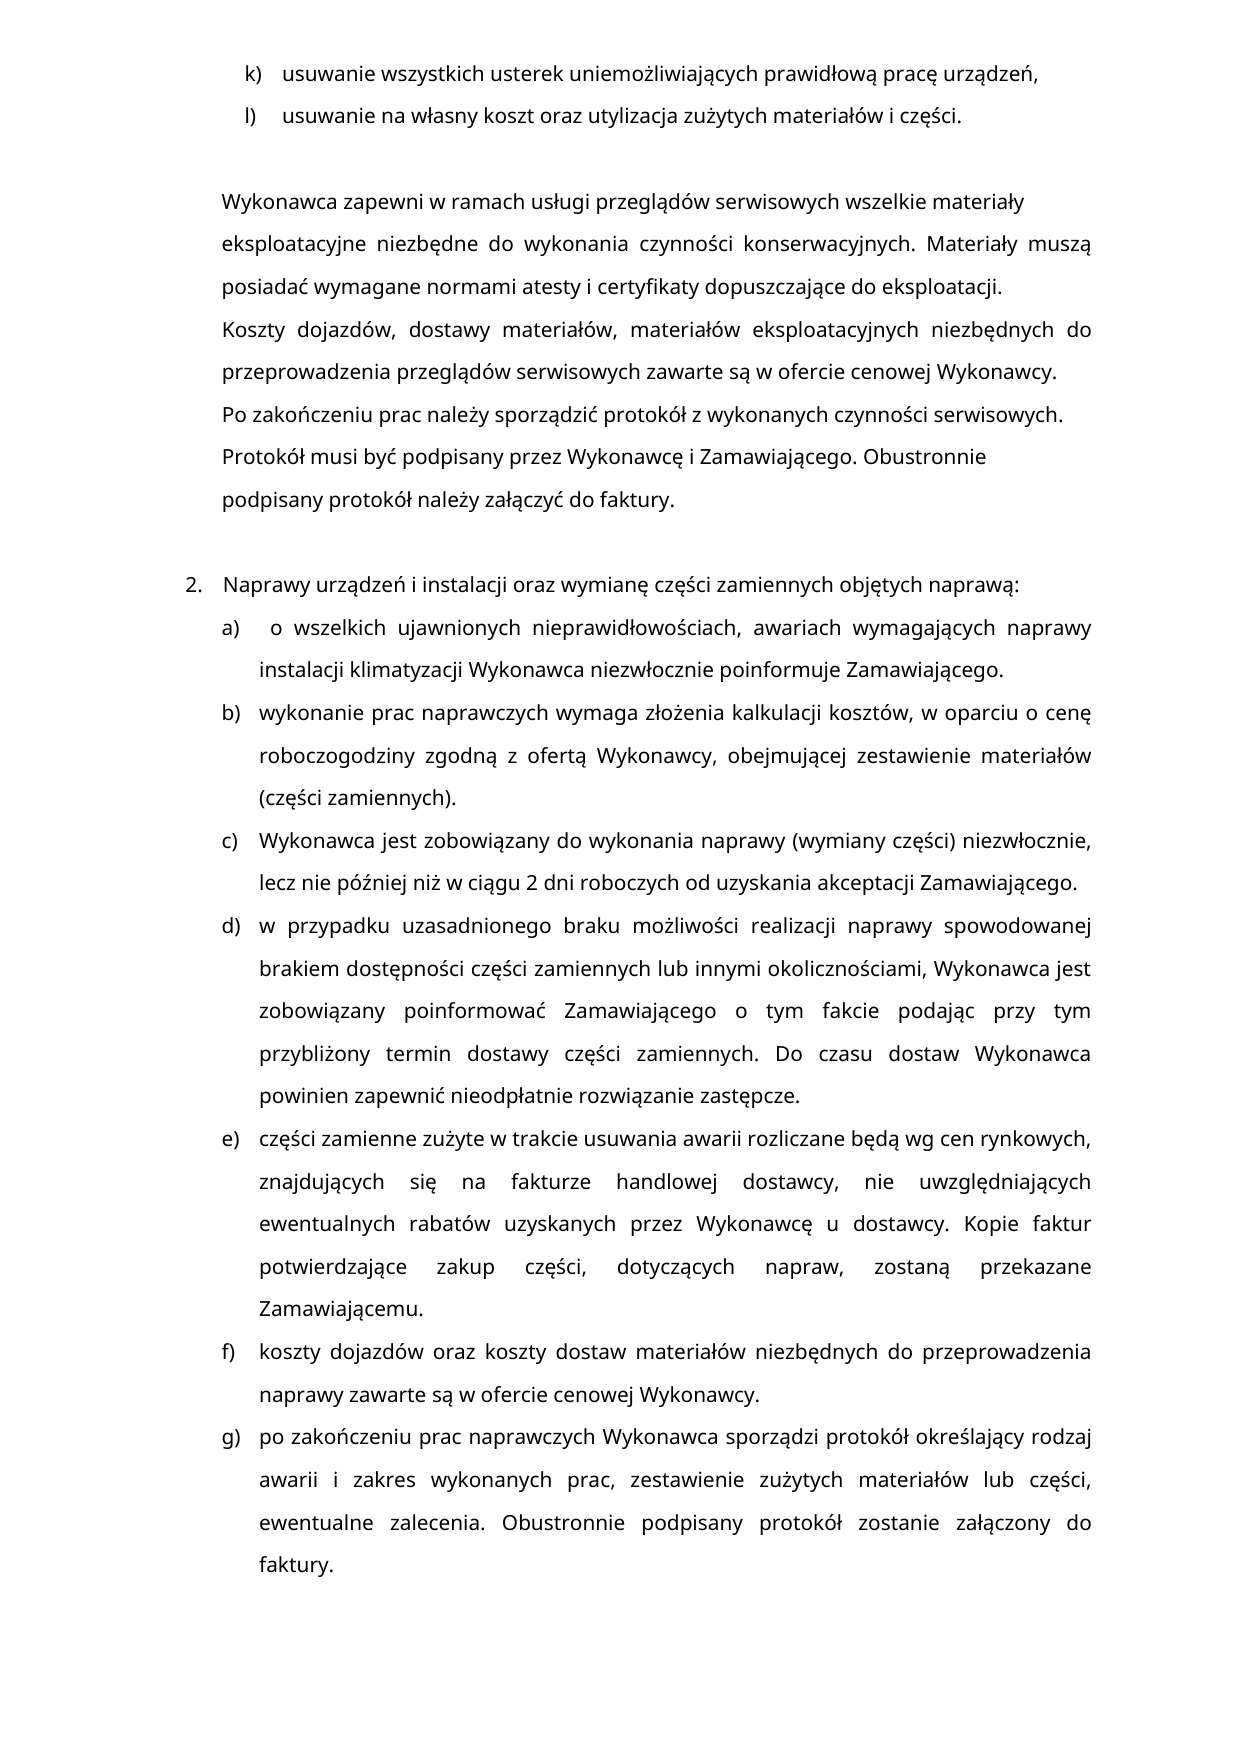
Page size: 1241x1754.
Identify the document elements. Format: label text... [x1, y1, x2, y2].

list po zakończeniu prac naprawczych Wykonawca sporządzi protokół określający rodzaj awarii i zakres wykonanych prac, zestawienie zużytych materiałów lub części, ewentualne zalecenia. Obustronnie podpisany protokół zostanie załączony do faktury. [221, 1422, 1092, 1579]
list Naprawy urządzeń i instalacji oraz wymianę części zamiennych objętych naprawą: [185, 570, 1092, 599]
text Wykonawca zapewni w ramach usługi przeglądów serwisowych wszelkie materiały [148, 187, 1092, 215]
text Po zakończeniu prac należy sporządzić protokół z wykonanych czynności serwisowych. [222, 400, 1092, 428]
text podpisany protokół należy załączyć do faktury. [222, 485, 1092, 513]
list usuwanie wszystkich usterek uniemożliwiających prawidłową pracę urządzeń, [244, 59, 1092, 87]
list wykonanie prac naprawczych wymaga złożenia kalkulacji kosztów, w oparciu o cenę roboczogodziny zgodną z ofertą Wykonawcy, obejmującej zestawienie materiałów (części zamiennych). [221, 698, 1092, 812]
list koszty dojazdów oraz koszty dostaw materiałów niezbędnych do przeprowadzenia naprawy zawarte są w ofercie cenowej Wykonawcy. [221, 1337, 1092, 1408]
list o wszelkich ujawnionych nieprawidłowościach, awariach wymagających naprawy instalacji klimatyzacji Wykonawca niezwłocznie poinformuje Zamawiającego. [221, 613, 1092, 684]
list części zamienne zużyte w trakcie usuwania awarii rozliczane będą wg cen rynkowych, znajdujących się na fakturze handlowej dostawcy, nie uwzględniających ewentualnych rabatów uzyskanych przez Wykonawcę u dostawcy. Kopie faktur potwierdzające zakup części, dotyczących napraw, zostaną przekazane Zamawiającemu. [221, 1124, 1092, 1323]
list Wykonawca jest zobowiązany do wykonania naprawy (wymiany części) niezwłocznie, lecz nie później niż w ciągu 2 dni roboczych od uzyskania akceptacji Zamawiającego. [221, 826, 1092, 897]
list usuwanie na własny koszt oraz utylizacja zużytych materiałów i części. [244, 102, 1092, 130]
list w przypadku uzasadnionego braku możliwości realizacji naprawy spowodowanej brakiem dostępności części zamiennych lub innymi okolicznościami, Wykonawca jest zobowiązany poinformować Zamawiającego o tym fakcie podając przy tym przybliżony termin dostawy części zamiennych. Do czasu dostaw Wykonawca powinien zapewnić nieodpłatnie rozwiązanie zastępcze. [221, 911, 1092, 1110]
text Koszty dojazdów, dostawy materiałów, materiałów eksploatacyjnych niezbędnych do przeprowadzenia przeglądów serwisowych zawarte są w ofercie cenowej Wykonawcy. [222, 315, 1092, 386]
text Protokół musi być podpisany przez Wykonawcę i Zamawiającego. Obustronnie [222, 442, 1092, 471]
text eksploatacyjne niezbędne do wykonania czynności konserwacyjnych. Materiały muszą posiadać wymagane normami atesty i certyfikaty dopuszczające do eksploatacji. [221, 229, 1092, 301]
